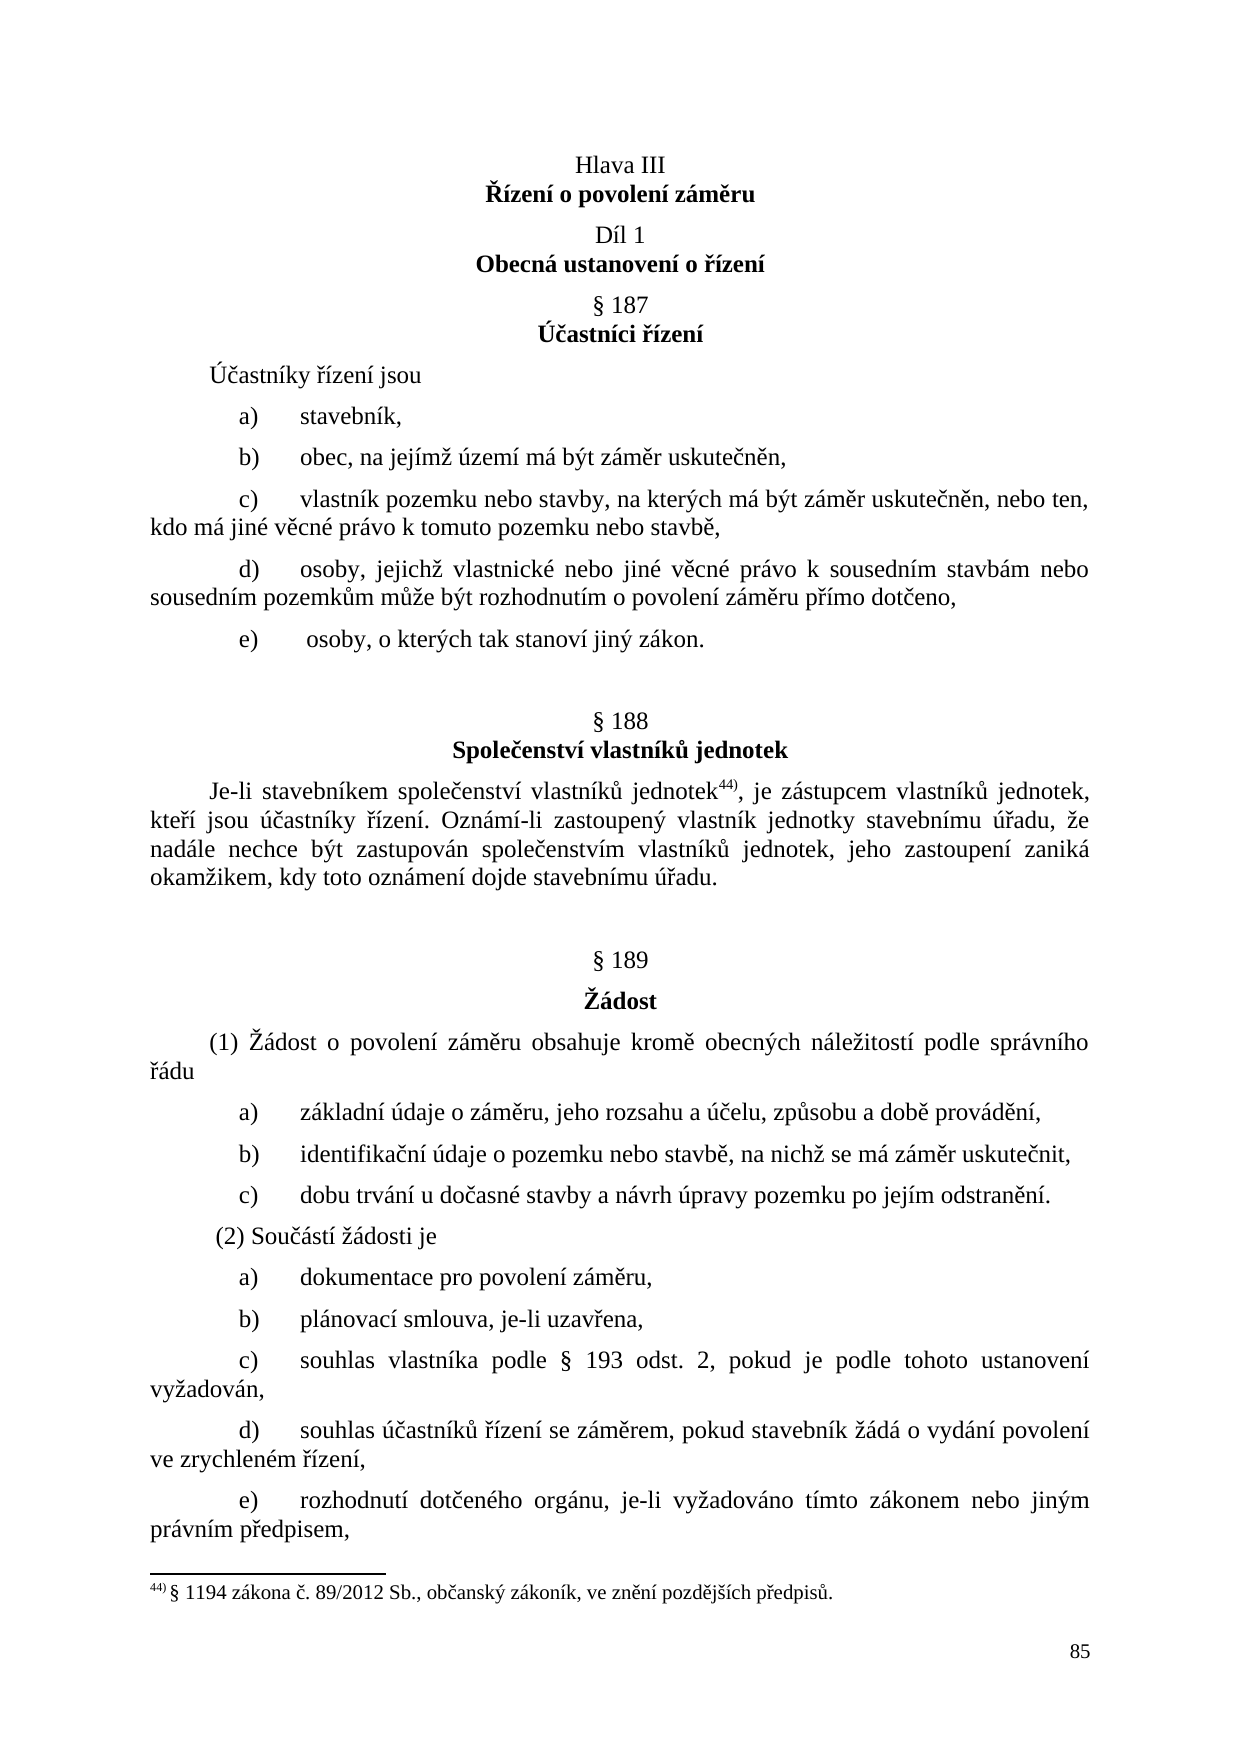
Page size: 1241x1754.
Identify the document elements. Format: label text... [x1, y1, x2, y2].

text e) rozhodnutí dotčeného orgánu, je-li vyžadováno tímto zákonem nebo jiným právním předpisem, [150, 1485, 1090, 1542]
text c) dobu trvání u dočasné stavby a návrh úpravy pozemku po jejím odstranění. [150, 1180, 1090, 1209]
text Díl 1 Obecná ustanovení o řízení [150, 220, 1090, 277]
text Je-li stavebníkem společenství vlastníků jednotek), je zástupcem vlastníků jednotek, kteří jsou účastníky řízení. Oznámí-li zastoupený vlastník jednotky stavebnímu úřadu, že nadále nechce být zastupován společenstvím vlastníků jednotek, jeho zastoupení zaniká okamžikem, kdy toto oznámení dojde stavebnímu úřadu. [150, 776, 1090, 891]
text e) osoby, o kterých tak stanoví jiný zákon. [150, 624, 1090, 652]
text (1) Žádost o povolení záměru obsahuje kromě obecných náležitostí podle správního řádu [150, 1027, 1090, 1085]
text d) osoby, jejichž vlastnické nebo jiné věcné právo k sousedním stavbám nebo sousedním pozemkům může být rozhodnutím o povolení záměru přímo dotčeno, [150, 554, 1090, 611]
text (2) Součástí žádosti je [150, 1221, 1090, 1250]
text c) souhlas vlastníka podle § 193 odst. 2, pokud je podle tohoto ustanovení vyžadován, [150, 1345, 1090, 1402]
text Účastníky řízení jsou [150, 360, 1090, 389]
text c) vlastník pozemku nebo stavby, na kterých má být záměr uskutečněn, nebo ten, kdo má jiné věcné právo k tomuto pozemku nebo stavbě, [150, 484, 1090, 541]
text § 187 Účastníci řízení [150, 290, 1090, 347]
text a) dokumentace pro povolení záměru, [150, 1262, 1090, 1291]
text Hlava III Řízení o povolení záměru [150, 150, 1090, 207]
text a) stavebník, [150, 401, 1090, 430]
text a) základní údaje o záměru, jeho rozsahu a účelu, způsobu a době provádění, [150, 1097, 1090, 1126]
text § 189 [150, 945, 1090, 974]
text b) obec, na jejímž území má být záměr uskutečněn, [150, 442, 1090, 471]
text b) identifikační údaje o pozemku nebo stavbě, na nichž se má záměr uskutečnit, [150, 1139, 1090, 1167]
text Žádost [150, 986, 1090, 1015]
text b) plánovací smlouva, je-li uzavřena, [150, 1304, 1090, 1332]
text § 188 Společenství vlastníků jednotek [150, 706, 1090, 764]
text d) souhlas účastníků řízení se záměrem, pokud stavebník žádá o vydání povolení ve zrychleném řízení, [150, 1415, 1090, 1472]
